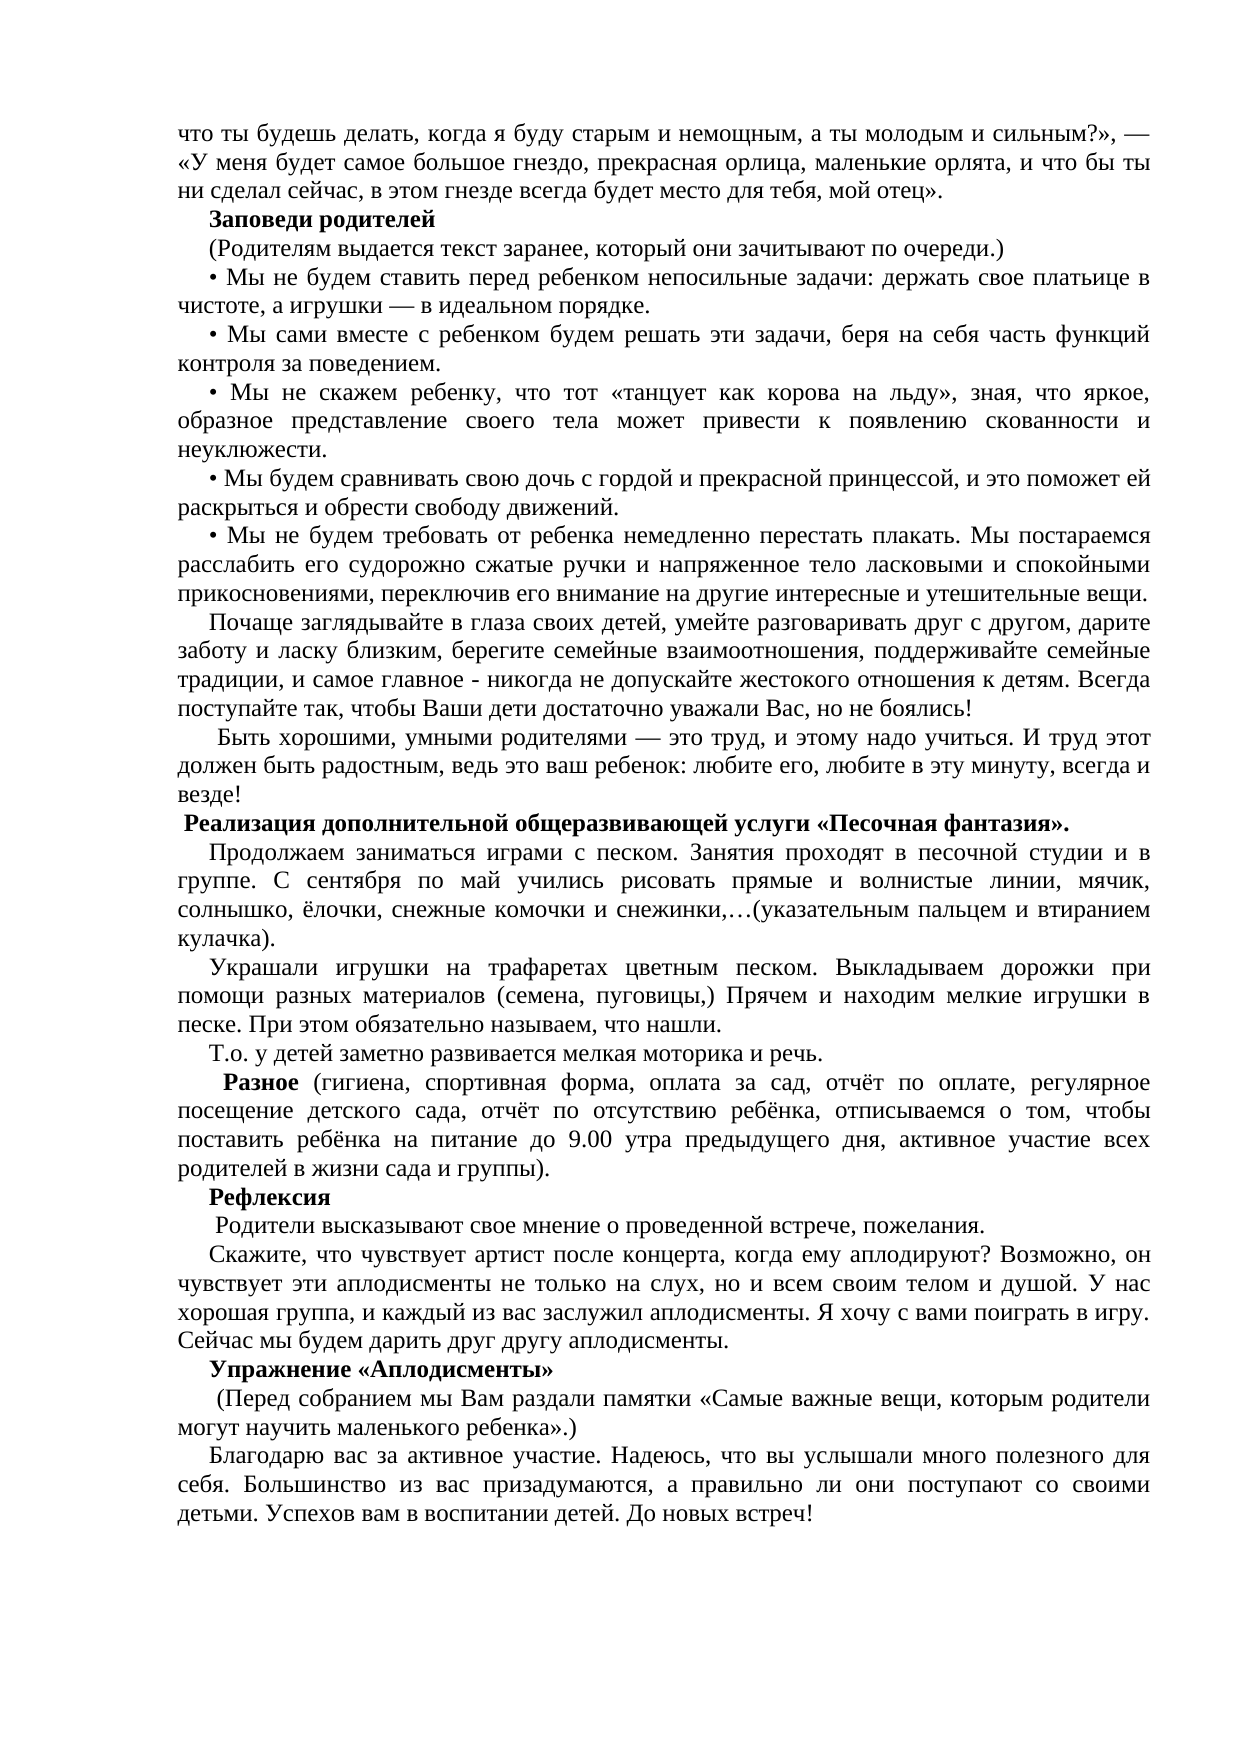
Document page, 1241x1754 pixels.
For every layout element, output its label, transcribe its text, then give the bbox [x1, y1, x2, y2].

text • Мы не будем требовать от ребенка немедленно перестать плакать. Мы постараемся расслабить его судорожно сжатые ручки и напряженное тело ласковыми и спокойными прикосновениями, переключив его внимание на другие интересные и утешительные вещи. [177, 521, 1152, 607]
text (Родителям выдается текст заранее, который они зачитывают по очереди.) [177, 233, 1152, 262]
text • Мы будем сравнивать свою дочь с гордой и прекрасной принцессой, и это поможет ей раскрыться и обрести свободу движений. [177, 463, 1152, 521]
text Рефлексия [177, 1182, 1152, 1211]
text • Мы не будем ставить перед ребенком непосильные задачи: держать свое платьице в чистоте, а игрушки — в идеальном порядке. [177, 262, 1152, 319]
text Упражнение «Аплодисменты» [177, 1354, 1152, 1383]
text Заповеди родителей [177, 204, 1152, 233]
text Продолжаем заниматься играми с песком. Занятия проходят в песочной студии и в группе. С сентября по май учились рисовать прямые и волнистые линии, мячик, солнышко, ёлочки, снежные комочки и снежинки,…(указательным пальцем и втиранием кулачка). [177, 837, 1152, 952]
text Скажите, что чувствует артист после концерта, когда ему аплодируют? Возможно, он чувствует эти аплодисменты не только на слух, но и всем своим телом и душой. У нас хорошая группа, и каждый из вас заслужил аплодисменты. Я хочу с вами поиграть в игру. Сейчас мы будем дарить друг другу аплодисменты. [177, 1239, 1152, 1354]
text Благодарю вас за активное участие. Надеюсь, что вы услышали много полезного для себя. Большинство из вас призадумаются, а правильно ли они поступают со своими детьми. Успехов вам в воспитании детей. До новых встреч! [177, 1441, 1152, 1527]
text Реализация дополнительной общеразвивающей услуги «Песочная фантазия». [177, 808, 1152, 837]
text • Мы сами вместе с ребенком будем решать эти задачи, беря на себя часть функций контроля за поведением. [177, 319, 1152, 377]
text Почаще заглядывайте в глаза своих детей, умейте разговаривать друг с другом, дарите заботу и ласку близким, берегите семейные взаимоотношения, поддерживайте семейные традиции, и самое главное - никогда не допускайте жестокого отношения к детям. Всегда поступайте так, чтобы Ваши дети достаточно уважали Вас, но не боялись! [177, 607, 1152, 722]
text Украшали игрушки на трафаретах цветным песком. Выкладываем дорожки при помощи разных материалов (семена, пуговицы,) Прячем и находим мелкие игрушки в песке. При этом обязательно называем, что нашли. [177, 952, 1152, 1038]
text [177, 118, 1152, 204]
text Родители высказывают свое мнение о проведенной встрече, пожелания. [177, 1211, 1152, 1239]
text Разное (гигиена, спортивная форма, оплата за сад, отчёт по оплате, регулярное посещение детского сада, отчёт по отсутствию ребёнка, отписываемся о том, чтобы поставить ребёнка на питание до 9.00 утра предыдущего дня, активное участие всех родителей в жизни сада и группы). [177, 1067, 1152, 1182]
text (Перед собранием мы Вам раздали памятки «Самые важные вещи, которым родители могут научить маленького ребенка».) [177, 1383, 1152, 1441]
text Т.о. у детей заметно развивается мелкая моторика и речь. [177, 1038, 1152, 1067]
text • Мы не скажем ребенку, что тот «танцует как корова на льду», зная, что яркое, образное представление своего тела может привести к появлению скованности и неуклюжести. [177, 377, 1152, 463]
text Быть хорошими, умными родителями — это труд, и этому надо учиться. И труд этот должен быть радостным, ведь это ваш ребенок: любите его, любите в эту минуту, всегда и везде! [177, 722, 1152, 808]
